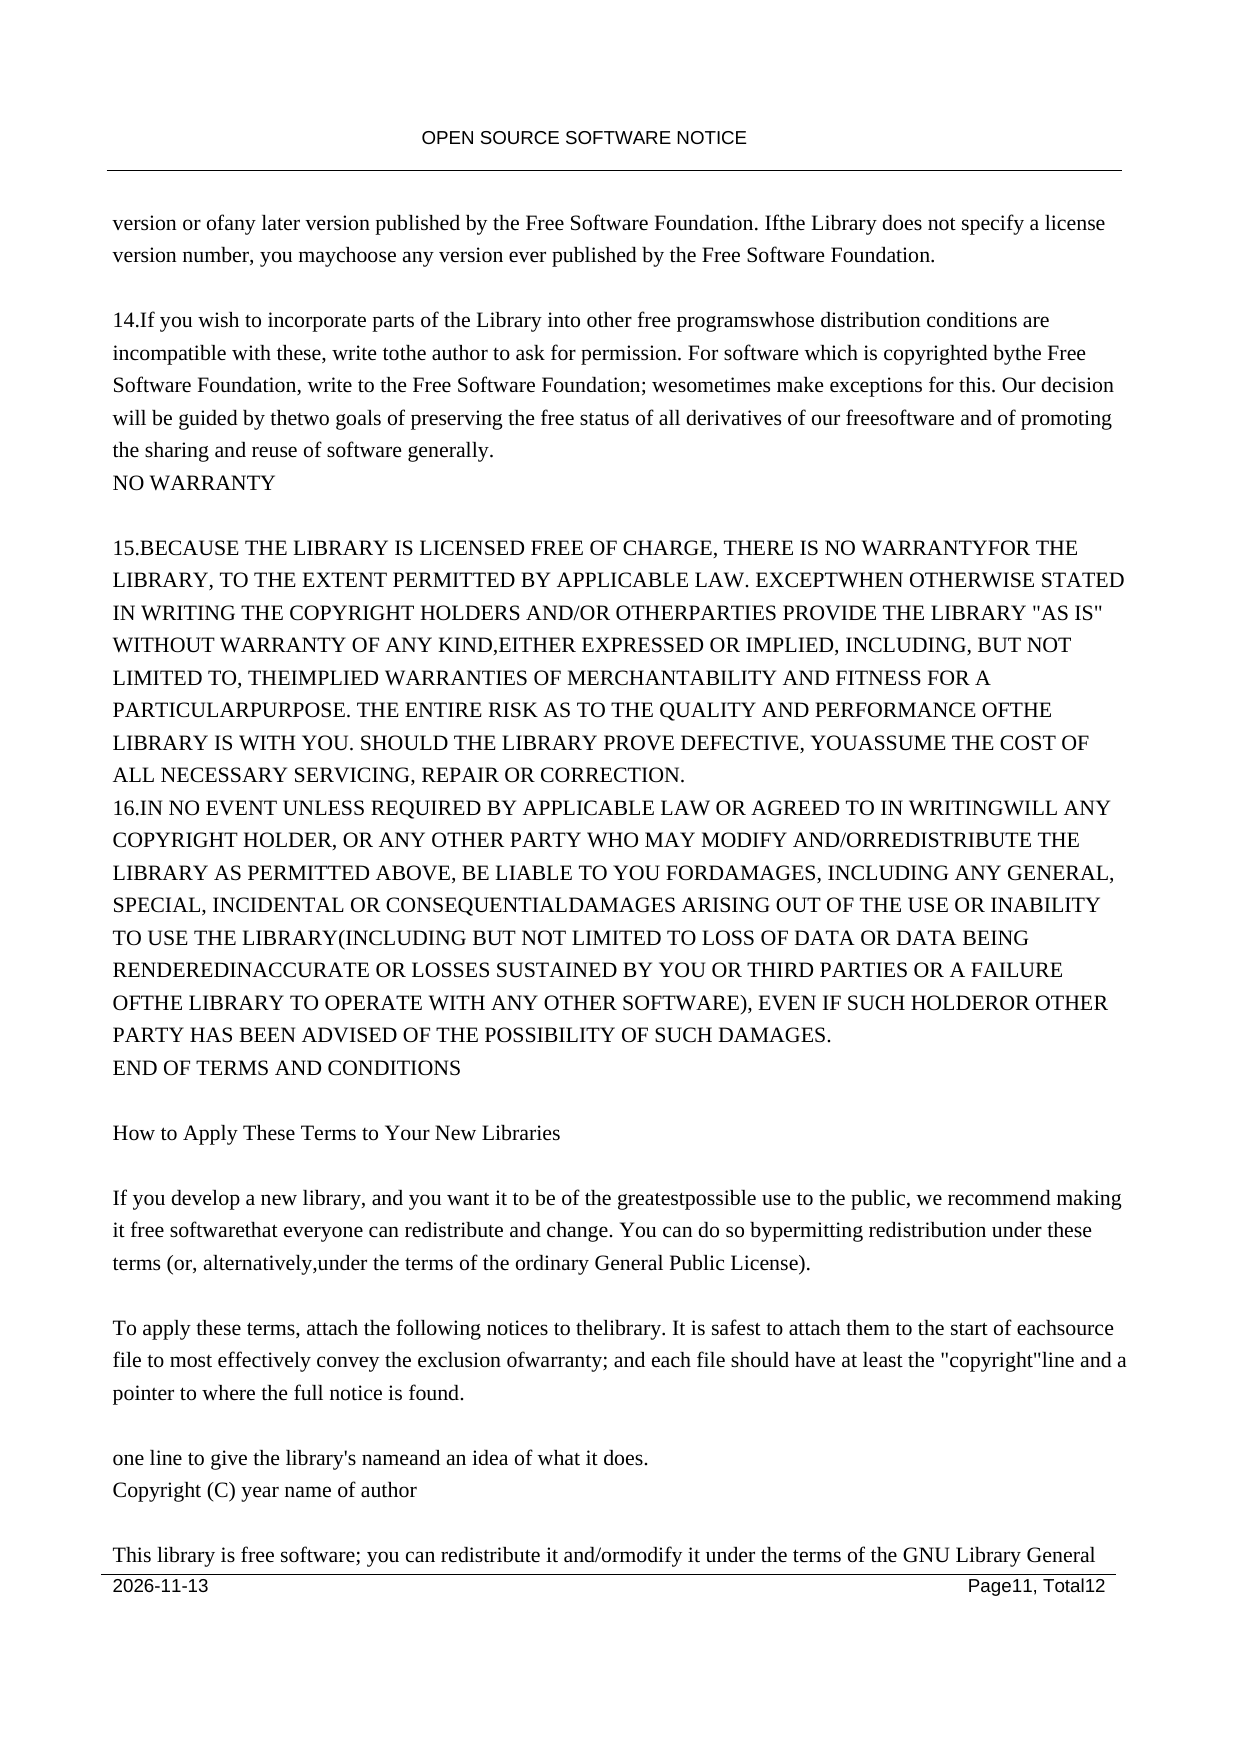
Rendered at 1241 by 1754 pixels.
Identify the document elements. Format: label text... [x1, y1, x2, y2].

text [112, 1539, 1128, 1571]
text 15.BECAUSE THE LIBRARY IS LICENSED FREE OF CHARGE, THERE IS NO WARRANTYFOR THE LIBRARY, TO THE EXTENT PERMITTED BY APPLICABLE LAW. EXCEPTWHEN OTHERWISE STATED IN WRITING THE COPYRIGHT HOLDERS AND/OR OTHERPARTIES PROVIDE THE LIBRARY "AS IS" WITHOUT WARRANTY OF ANY KIND,EITHER EXPRESSED OR IMPLIED, INCLUDING, BUT NOT LIMITED TO, THEIMPLIED WARRANTIES OF MERCHANTABILITY AND FITNESS FOR A PARTICULARPURPOSE. THE ENTIRE RISK AS TO THE QUALITY AND PERFORMANCE OFTHE LIBRARY IS WITH YOU. SHOULD THE LIBRARY PROVE DEFECTIVE, YOUASSUME THE COST OF ALL NECESSARY SERVICING, REPAIR OR CORRECTION. [112, 531, 1128, 791]
text To apply these terms, attach the following notices to thelibrary. It is safest to attach them to the start of eachsource file to most effectively convey the exclusion ofwarranty; and each file should have at least the "copyright"line and a pointer to where the full notice is found. [112, 1311, 1128, 1409]
text END OF TERMS AND CONDITIONS [112, 1051, 1128, 1084]
text Copyright (C) year name of author [112, 1474, 1128, 1506]
text 14.If you wish to incorporate parts of the Library into other free programswhose distribution conditions are incompatible with these, write tothe author to ask for permission. For software which is copyrighted bythe Free Software Foundation, write to the Free Software Foundation; wesometimes make exceptions for this. Our decision will be guided by thetwo goals of preserving the free status of all derivatives of our freesoftware and of promoting the sharing and reuse of software generally. [112, 304, 1128, 466]
text How to Apply These Terms to Your New Libraries [112, 1116, 1128, 1149]
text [112, 206, 1128, 271]
text one line to give the library's nameand an idea of what it does. [112, 1441, 1128, 1474]
text NO WARRANTY [112, 466, 1128, 499]
text If you develop a new library, and you want it to be of the greatestpossible use to the public, we recommend making it free softwarethat everyone can redistribute and change. You can do so bypermitting redistribution under these terms (or, alternatively,under the terms of the ordinary General Public License). [112, 1181, 1128, 1279]
text 16.IN NO EVENT UNLESS REQUIRED BY APPLICABLE LAW OR AGREED TO IN WRITINGWILL ANY COPYRIGHT HOLDER, OR ANY OTHER PARTY WHO MAY MODIFY AND/ORREDISTRIBUTE THE LIBRARY AS PERMITTED ABOVE, BE LIABLE TO YOU FORDAMAGES, INCLUDING ANY GENERAL, SPECIAL, INCIDENTAL OR CONSEQUENTIALDAMAGES ARISING OUT OF THE USE OR INABILITY TO USE THE LIBRARY(INCLUDING BUT NOT LIMITED TO LOSS OF DATA OR DATA BEING RENDEREDINACCURATE OR LOSSES SUSTAINED BY YOU OR THIRD PARTIES OR A FAILURE OFTHE LIBRARY TO OPERATE WITH ANY OTHER SOFTWARE), EVEN IF SUCH HOLDEROR OTHER PARTY HAS BEEN ADVISED OF THE POSSIBILITY OF SUCH DAMAGES. [112, 791, 1128, 1051]
